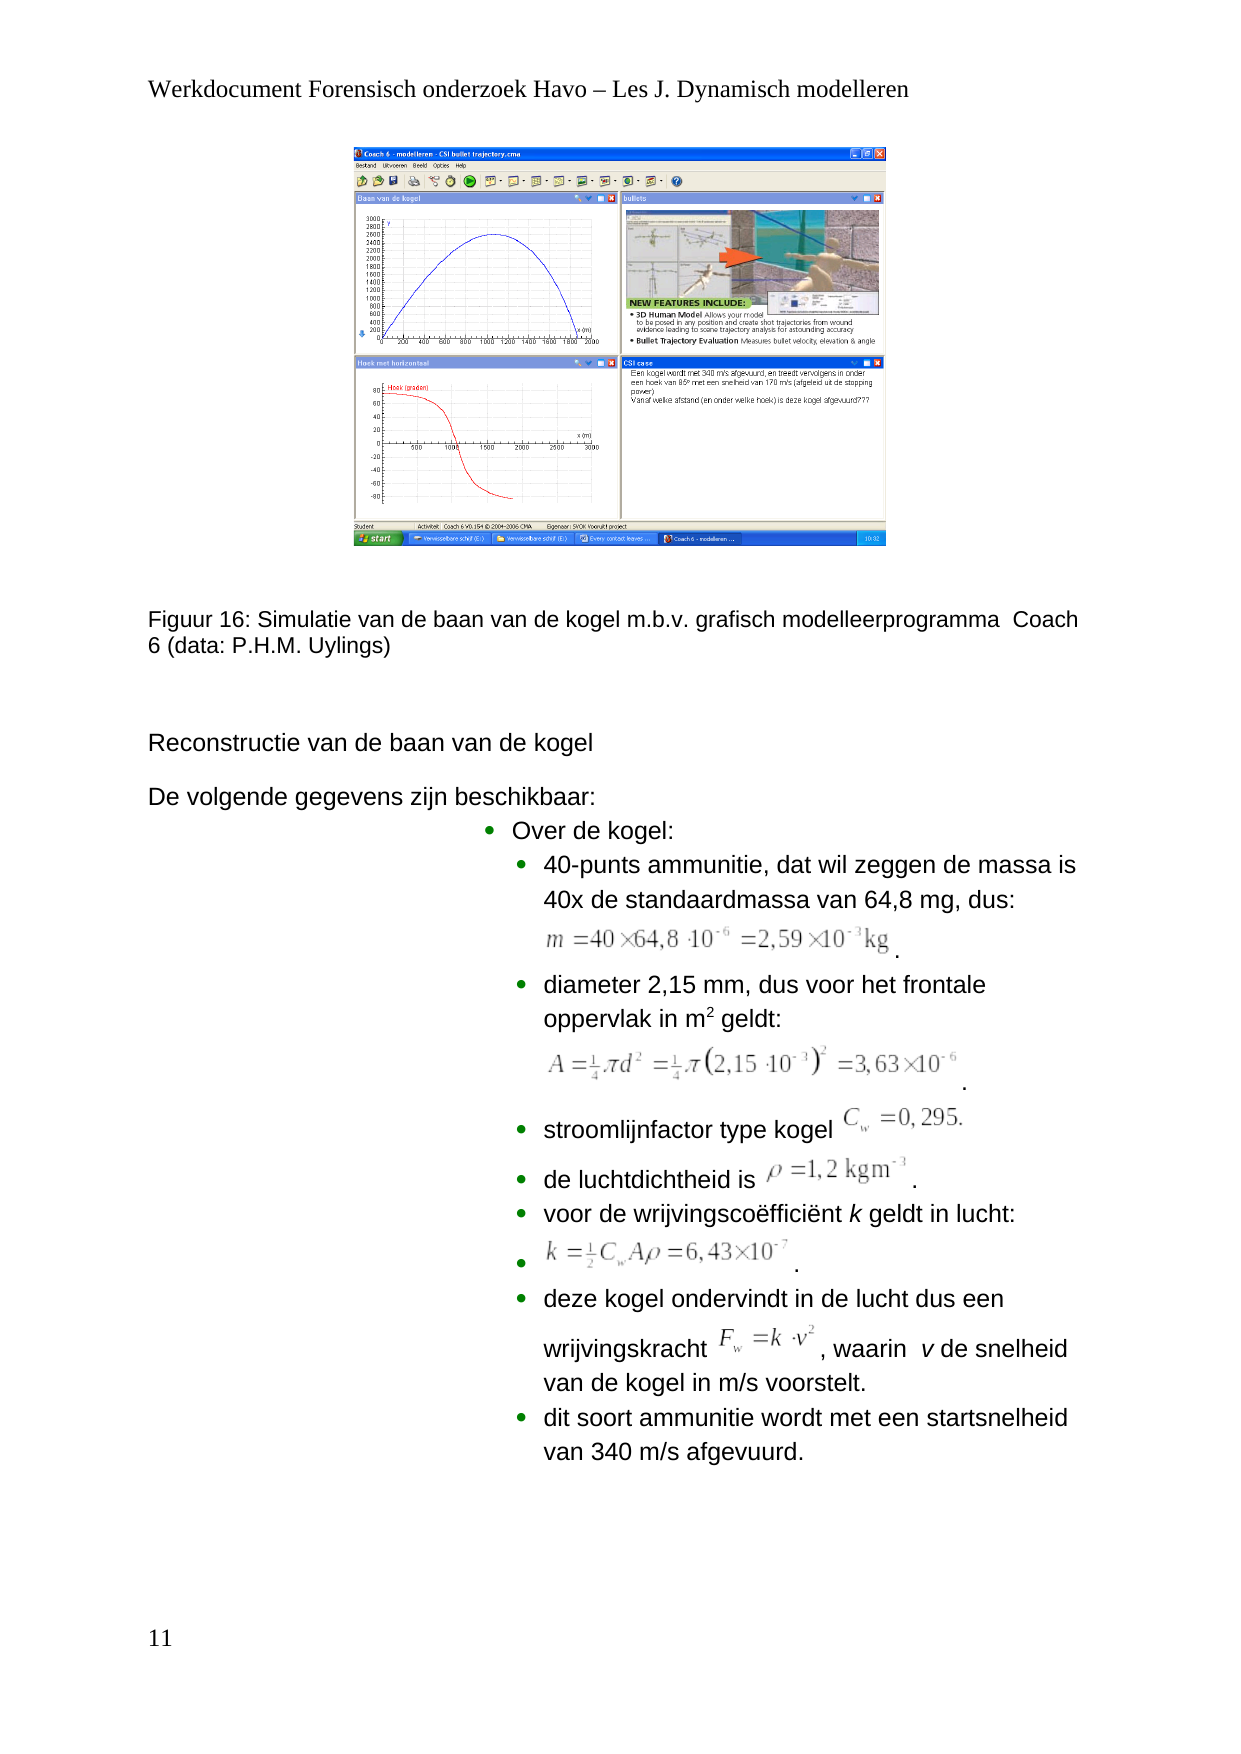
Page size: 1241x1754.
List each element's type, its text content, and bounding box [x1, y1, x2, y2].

list de luchtdichtheid is . [517, 1150, 1093, 1193]
text Reconstructie van de baan van de kogel [148, 728, 1093, 756]
list stroomlijnfactor type kogel [517, 1101, 1093, 1144]
text Figuur 16: Simulatie van de baan van de kogel m.b.v. grafisch modelleerprogramma Coach 6 (data: P.H.M. Uylings) [148, 606, 1093, 659]
list dit soort ammunitie wordt met een startsnelheid van 340 m/s afgevuurd. [517, 1403, 1093, 1466]
list Over de kogel: [485, 816, 1093, 845]
text De volgende gegevens zijn beschikbaar: [148, 781, 1093, 810]
list deze kogel ondervindt in de lucht dus een wrijvingskracht , waarin v de snelheid van de kogel in m/s voorstelt. [517, 1284, 1093, 1397]
list diameter 2,15 mm, dus voor het frontale oppervlak in m2 geldt: . [517, 969, 1093, 1095]
list 40-punts ammunitie, dat wil zeggen de massa is 40x de standaardmassa van 64,8 mg, dus: . [517, 851, 1093, 964]
list voor de wrijvingscoëfficiënt k geldt in lucht: [517, 1199, 1093, 1228]
list . [517, 1234, 1093, 1278]
